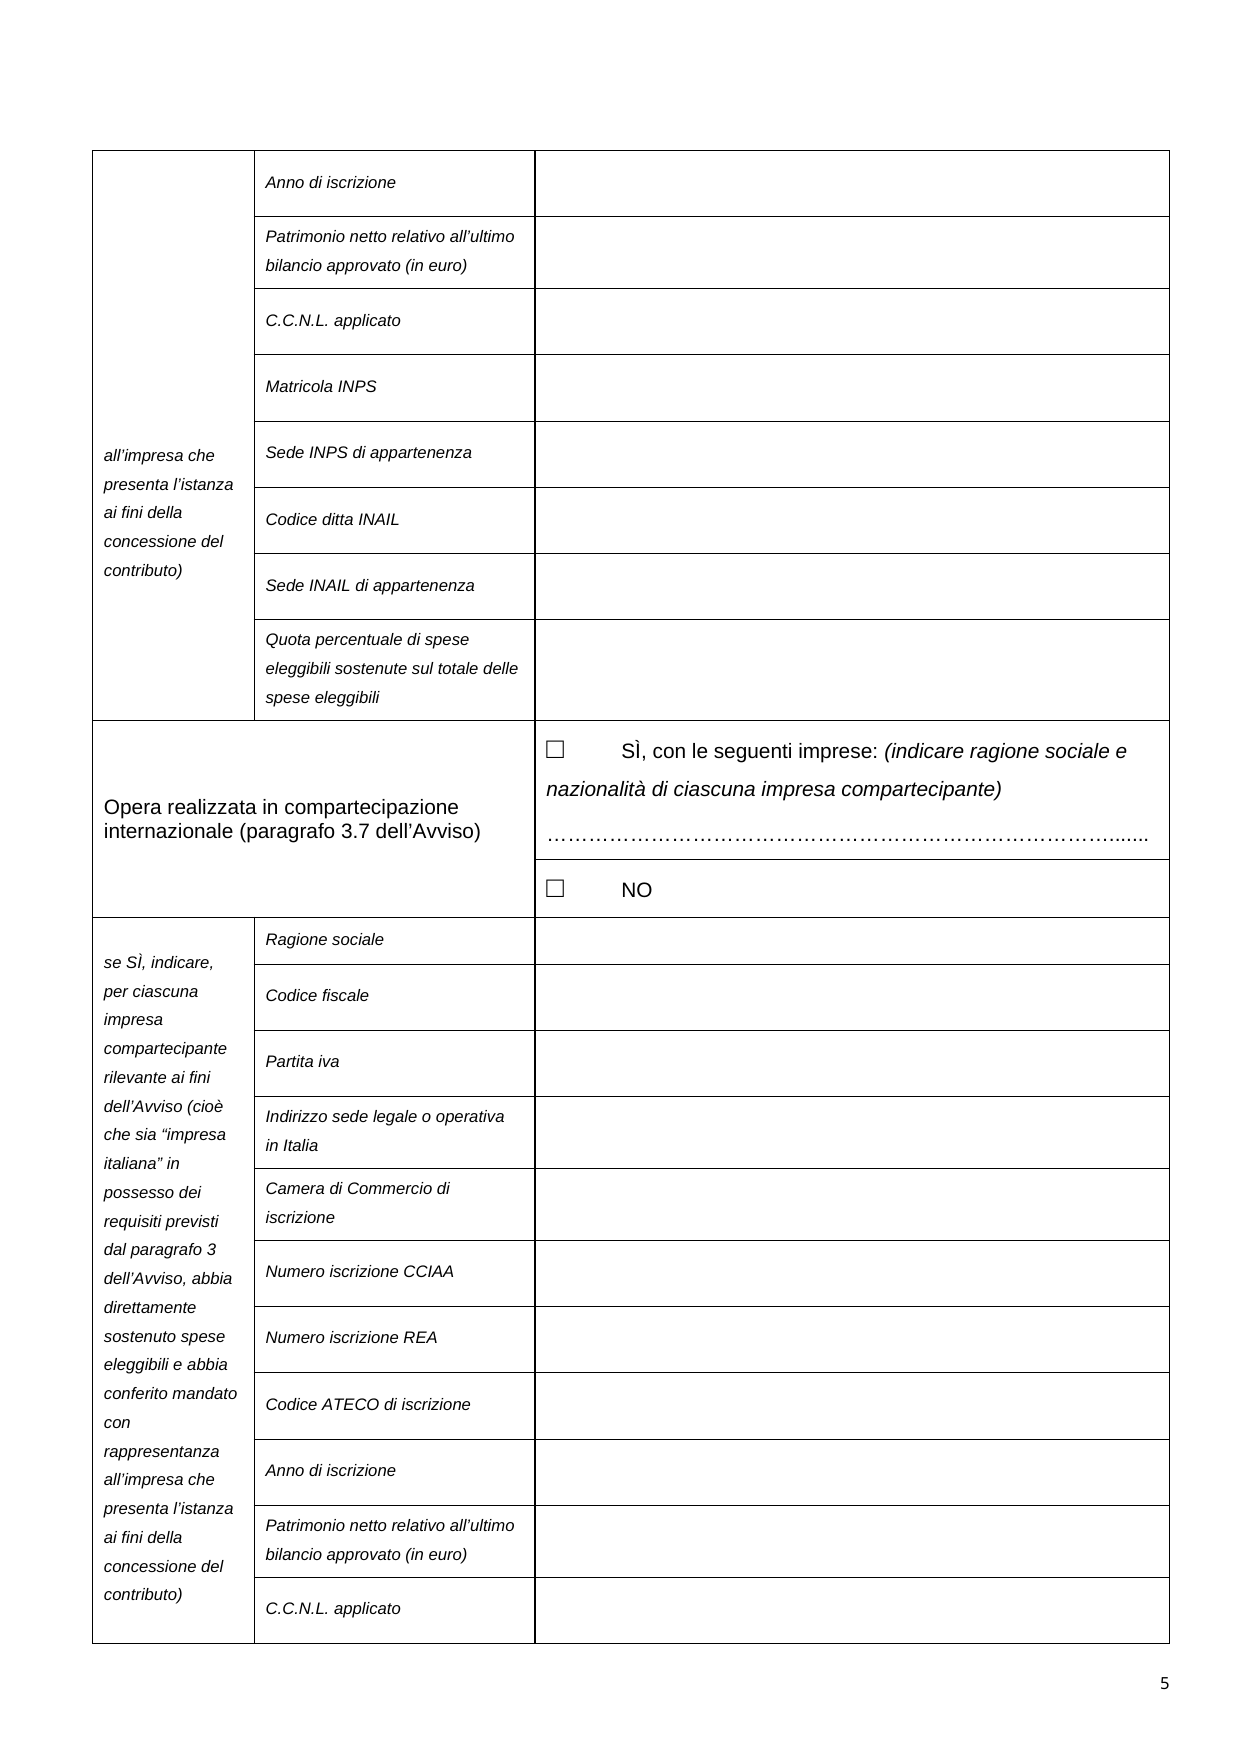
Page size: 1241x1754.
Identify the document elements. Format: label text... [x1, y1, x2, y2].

table_cell [536, 151, 1169, 216]
table_cell Opera realizzata in compartecipazione internazionale (paragrafo 3.7 dell’Avviso) [93, 721, 534, 917]
table_cell Patrimonio netto relativo all’ultimo bilancio approvato (in euro) [255, 1506, 534, 1577]
table_cell Anno di iscrizione [255, 1440, 534, 1505]
table_cell [536, 965, 1169, 1030]
table_cell [536, 620, 1169, 720]
table_cell se SÌ, indicare, per ciascuna impresa compartecipante rilevante ai fini dell’Avviso (cioè che sia “impresa italiana” in possesso dei requisiti previsti dal paragrafo 3 dell’Avviso, abbia direttamente sostenuto spese eleggibili e abbia conferito mandato con rappresentanza all’impresa che presenta l’istanza ai fini della concessione del contributo) [93, 918, 254, 1643]
table_cell Codice ATECO di iscrizione [255, 1373, 534, 1438]
table_cell C.C.N.L. applicato [255, 289, 534, 354]
table_cell [536, 1373, 1169, 1438]
table_cell Anno di iscrizione [255, 151, 534, 216]
table_cell [536, 918, 1169, 963]
table_cell Indirizzo sede legale o operativa in Italia [255, 1097, 534, 1168]
table_cell □ SÌ, con le seguenti imprese: (indicare ragione sociale e nazionalità di ciascuna impresa compartecipante) ………………………………………………………………………....... [536, 721, 1169, 859]
table_cell [536, 289, 1169, 354]
table_cell Sede INPS di appartenenza [255, 422, 534, 487]
table_cell [536, 488, 1169, 553]
table_cell Numero iscrizione REA [255, 1307, 534, 1372]
table_cell Camera di Commercio di iscrizione [255, 1169, 534, 1240]
table_cell [536, 1578, 1169, 1643]
table_cell [536, 355, 1169, 421]
table_cell Ragione sociale [255, 918, 534, 963]
table_cell Matricola INPS [255, 355, 534, 421]
table_cell Numero iscrizione CCIAA [255, 1241, 534, 1306]
table_cell Partita iva [255, 1031, 534, 1096]
table_cell [536, 422, 1169, 487]
table_cell [536, 1440, 1169, 1505]
table_cell Patrimonio netto relativo all’ultimo bilancio approvato (in euro) [255, 217, 534, 288]
table_cell [536, 1241, 1169, 1306]
table_cell [536, 1031, 1169, 1096]
table_cell Codice ditta INAIL [255, 488, 534, 553]
table_cell Quota percentuale di spese eleggibili sostenute sul totale delle spese eleggibili [255, 620, 534, 720]
table_cell C.C.N.L. applicato [255, 1578, 534, 1643]
table_cell Sede INAIL di appartenenza [255, 554, 534, 619]
table_cell [536, 217, 1169, 288]
table_cell □ NO [536, 860, 1169, 917]
table_cell [536, 554, 1169, 619]
table_cell [536, 1097, 1169, 1168]
table_cell Codice fiscale [255, 965, 534, 1030]
table_cell [536, 1169, 1169, 1240]
table_cell [536, 1506, 1169, 1577]
table_cell [536, 1307, 1169, 1372]
